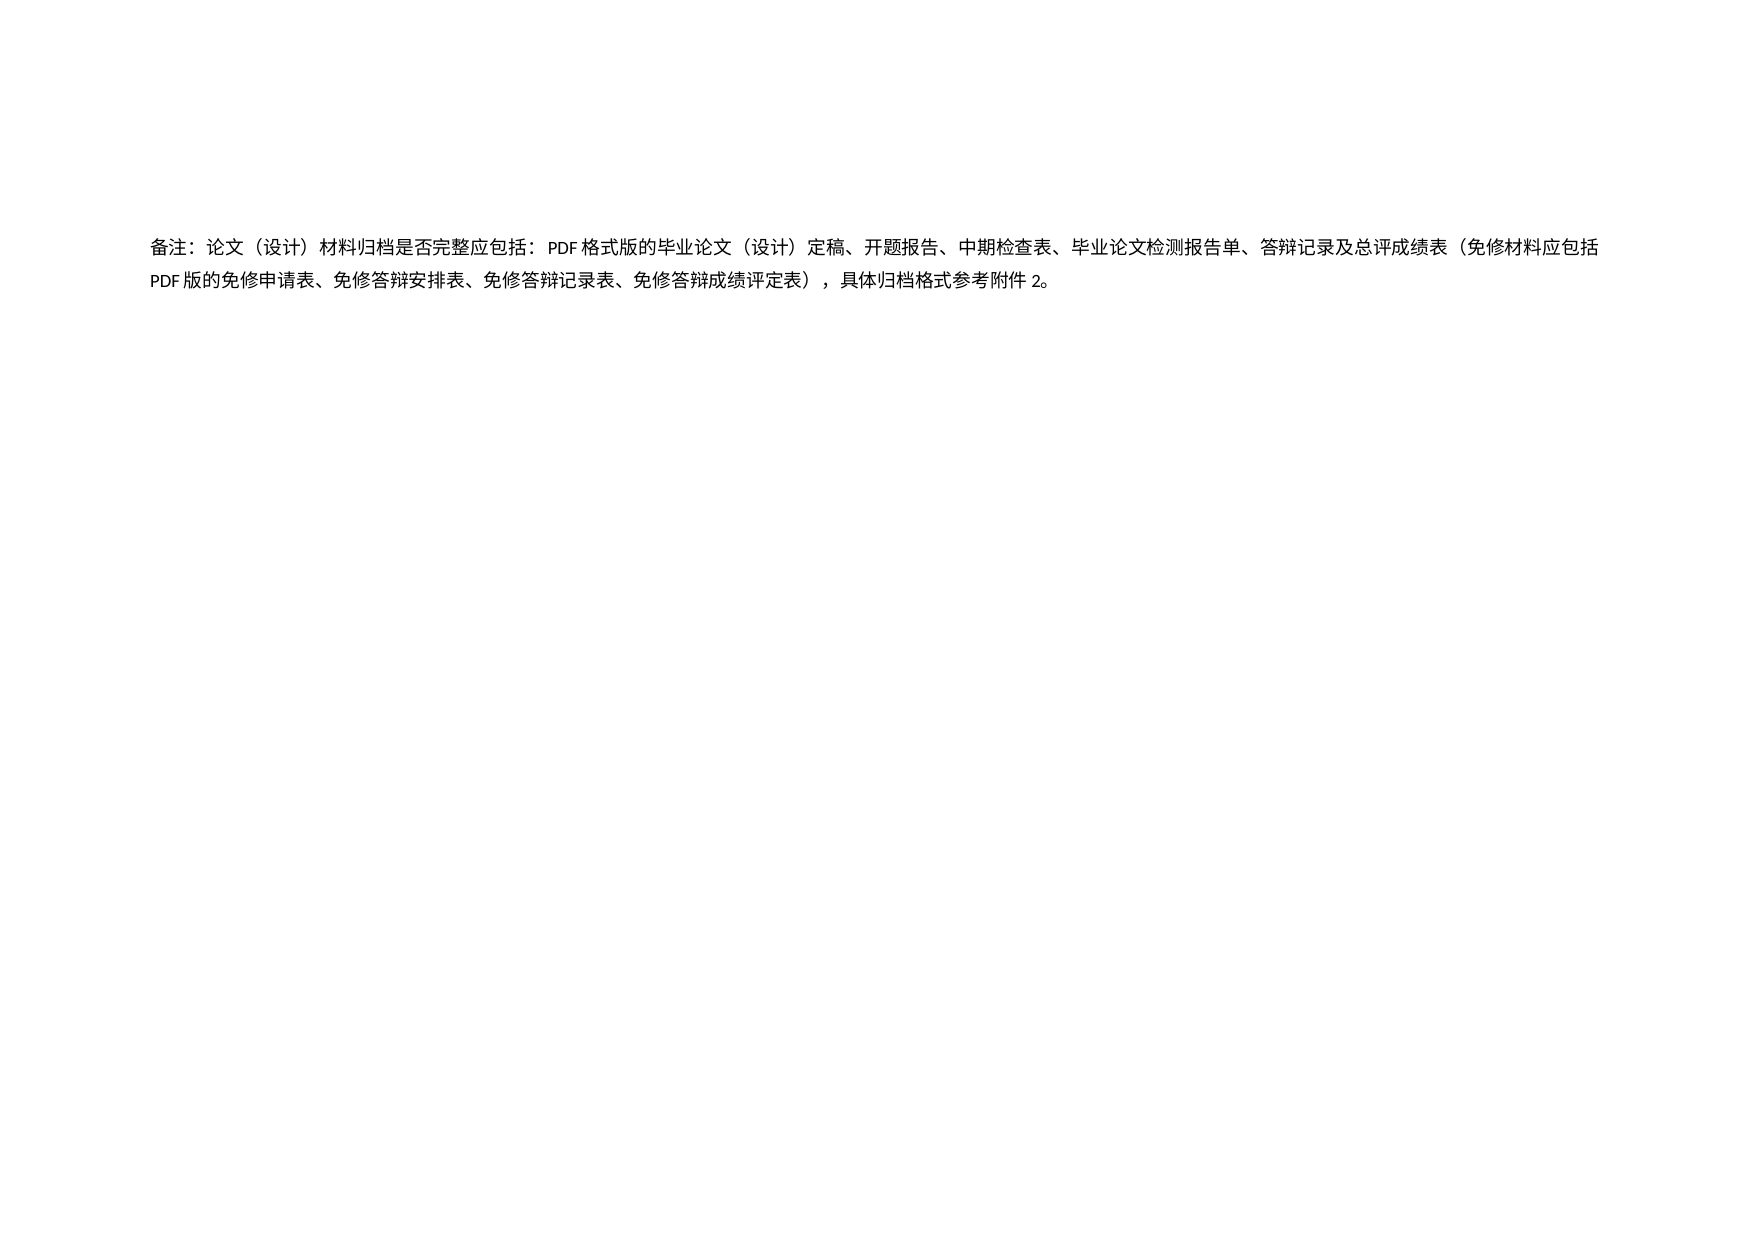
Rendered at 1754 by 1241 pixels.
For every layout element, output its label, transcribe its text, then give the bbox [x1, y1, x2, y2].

text 备注：论文（设计）材料归档是否完整应包括：PDF格式版的毕业论文（设计）定稿、开题报告、中期检查表、毕业论文检测报告单、答辩记录及总评成绩表（免修材料应包括PDF版的免修申请表、免修答辩安排表、免修答辩记录表、免修答辩成绩评定表），具体归档格式参考附件2。 [150, 230, 1604, 295]
